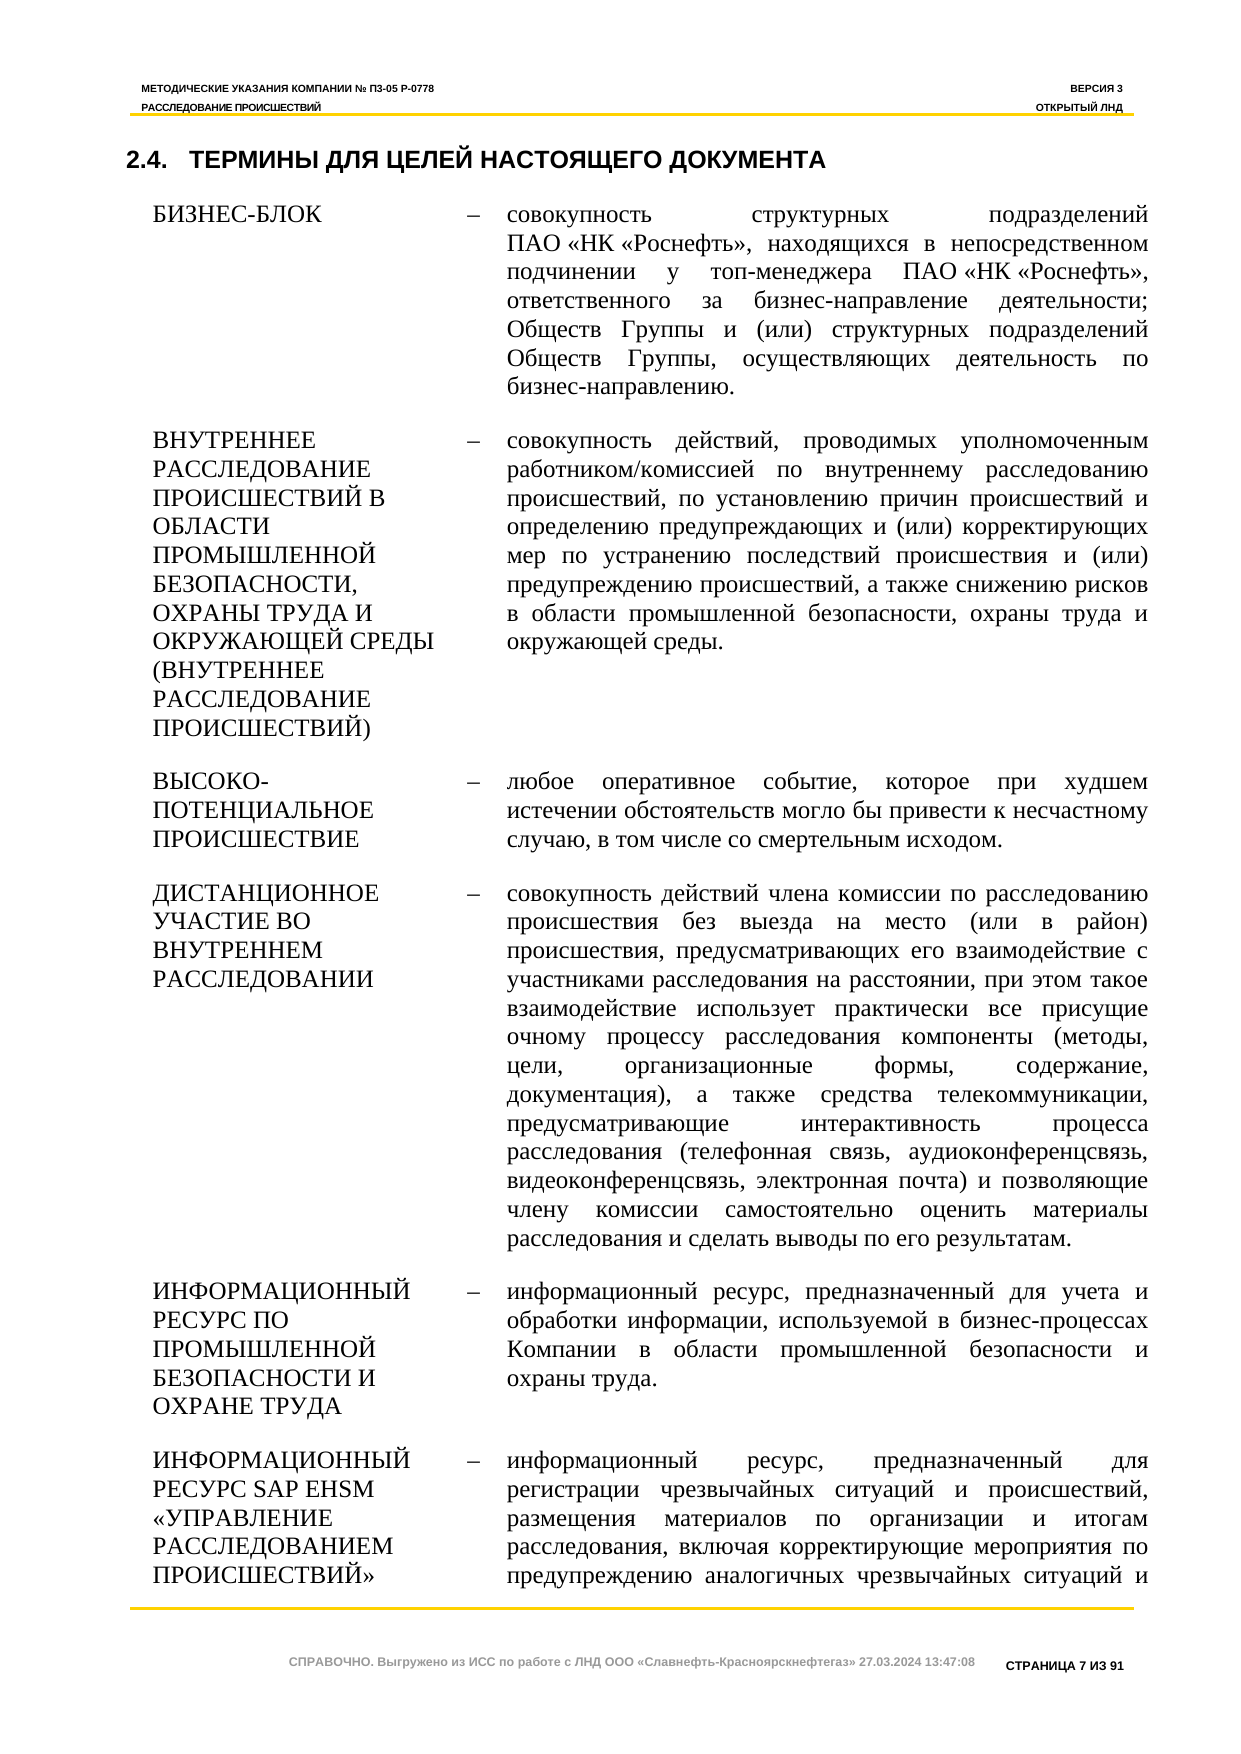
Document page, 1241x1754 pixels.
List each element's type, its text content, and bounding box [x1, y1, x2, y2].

table_cell – [451, 1433, 495, 1601]
table_cell ВНУТРЕННЕЕ РАССЛЕДОВАНИЕ ПРОИСШЕСТВИЙ В ОБЛАСТИ ПРОМЫШЛЕННОЙ БЕЗОПАСНОСТИ, ОХРАНЫ ТРУДА И ОКРУЖАЮЩЕЙ СРЕДЫ (ВНУТРЕННЕЕ РАССЛЕДОВАНИЕ ПРОИСШЕСТВИЙ) [141, 413, 451, 754]
table_cell – [451, 1264, 495, 1433]
table_cell ДИСТАНЦИОННОЕ УЧАСТИЕ ВО ВНУТРЕННЕМ РАССЛЕДОВАНИИ [141, 865, 451, 1264]
table_cell информационный ресурс, предназначенный для учета и обработки информации, используемой в бизнес-процессах Компании в области промышленной безопасности и охраны труда. [495, 1264, 1160, 1433]
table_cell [141, 1433, 451, 1601]
table_cell – [451, 413, 495, 754]
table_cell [495, 1433, 1160, 1601]
table_cell совокупность действий, проводимых уполномоченным работником/комиссией по внутреннему расследованию происшествий, по установлению причин происшествий и определению предупреждающих и (или) корректирующих мер по устранению последствий происшествия и (или) предупреждению происшествий, а также снижению рисков в области промышленной безопасности, охраны труда и окружающей среды. [495, 413, 1160, 754]
table_cell – [451, 865, 495, 1264]
table_header бизнес-блок [141, 186, 451, 413]
table_header – [451, 186, 495, 413]
table_header совокупность структурных подразделений ПАО «НК «Роснефть», находящихся в непосредственном подчинении у топ-менеджера ПАО «НК «Роснефть», ответственного за бизнес-направление деятельности; Обществ Группы и (или) структурных подразделений Обществ Группы, осуществляющих деятельность по бизнес-направлению. [495, 186, 1160, 413]
table_cell ВЫСОКО-ПОТЕНЦИАЛЬНОЕ ПРОИСШЕСТВИЕ [141, 754, 451, 865]
list ТЕРМИНЫ ДЛЯ ЦЕЛЕЙ НАСТОЯЩЕГО ДОКУМЕНТА [167, 145, 1134, 174]
table_cell совокупность действий члена комиссии по расследованию происшествия без выезда на место (или в район) происшествия, предусматривающих его взаимодействие с участниками расследования на расстоянии, при этом такое взаимодействие использует практически все присущие очному процессу расследования компоненты (методы, цели, организационные формы, содержание, документация), а также средства телекоммуникации, предусматривающие интерактивность процесса расследования (телефонная связь, аудиоконференцсвязь, видеоконференцсвязь, электронная почта) и позволяющие члену комиссии самостоятельно оценить материалы расследования и сделать выводы по его результатам. [495, 865, 1160, 1264]
table_cell ИНФОРМАЦИОННЫЙ РЕСУРС ПО ПРОМЫШЛЕННОЙ БЕЗОПАСНОСТИ И ОХРАНЕ ТРУДА [141, 1264, 451, 1433]
table_cell любое оперативное событие, которое при худшем истечении обстоятельств могло бы привести к несчастному случаю, в том числе со смертельным исходом. [495, 754, 1160, 865]
table_cell – [451, 754, 495, 865]
